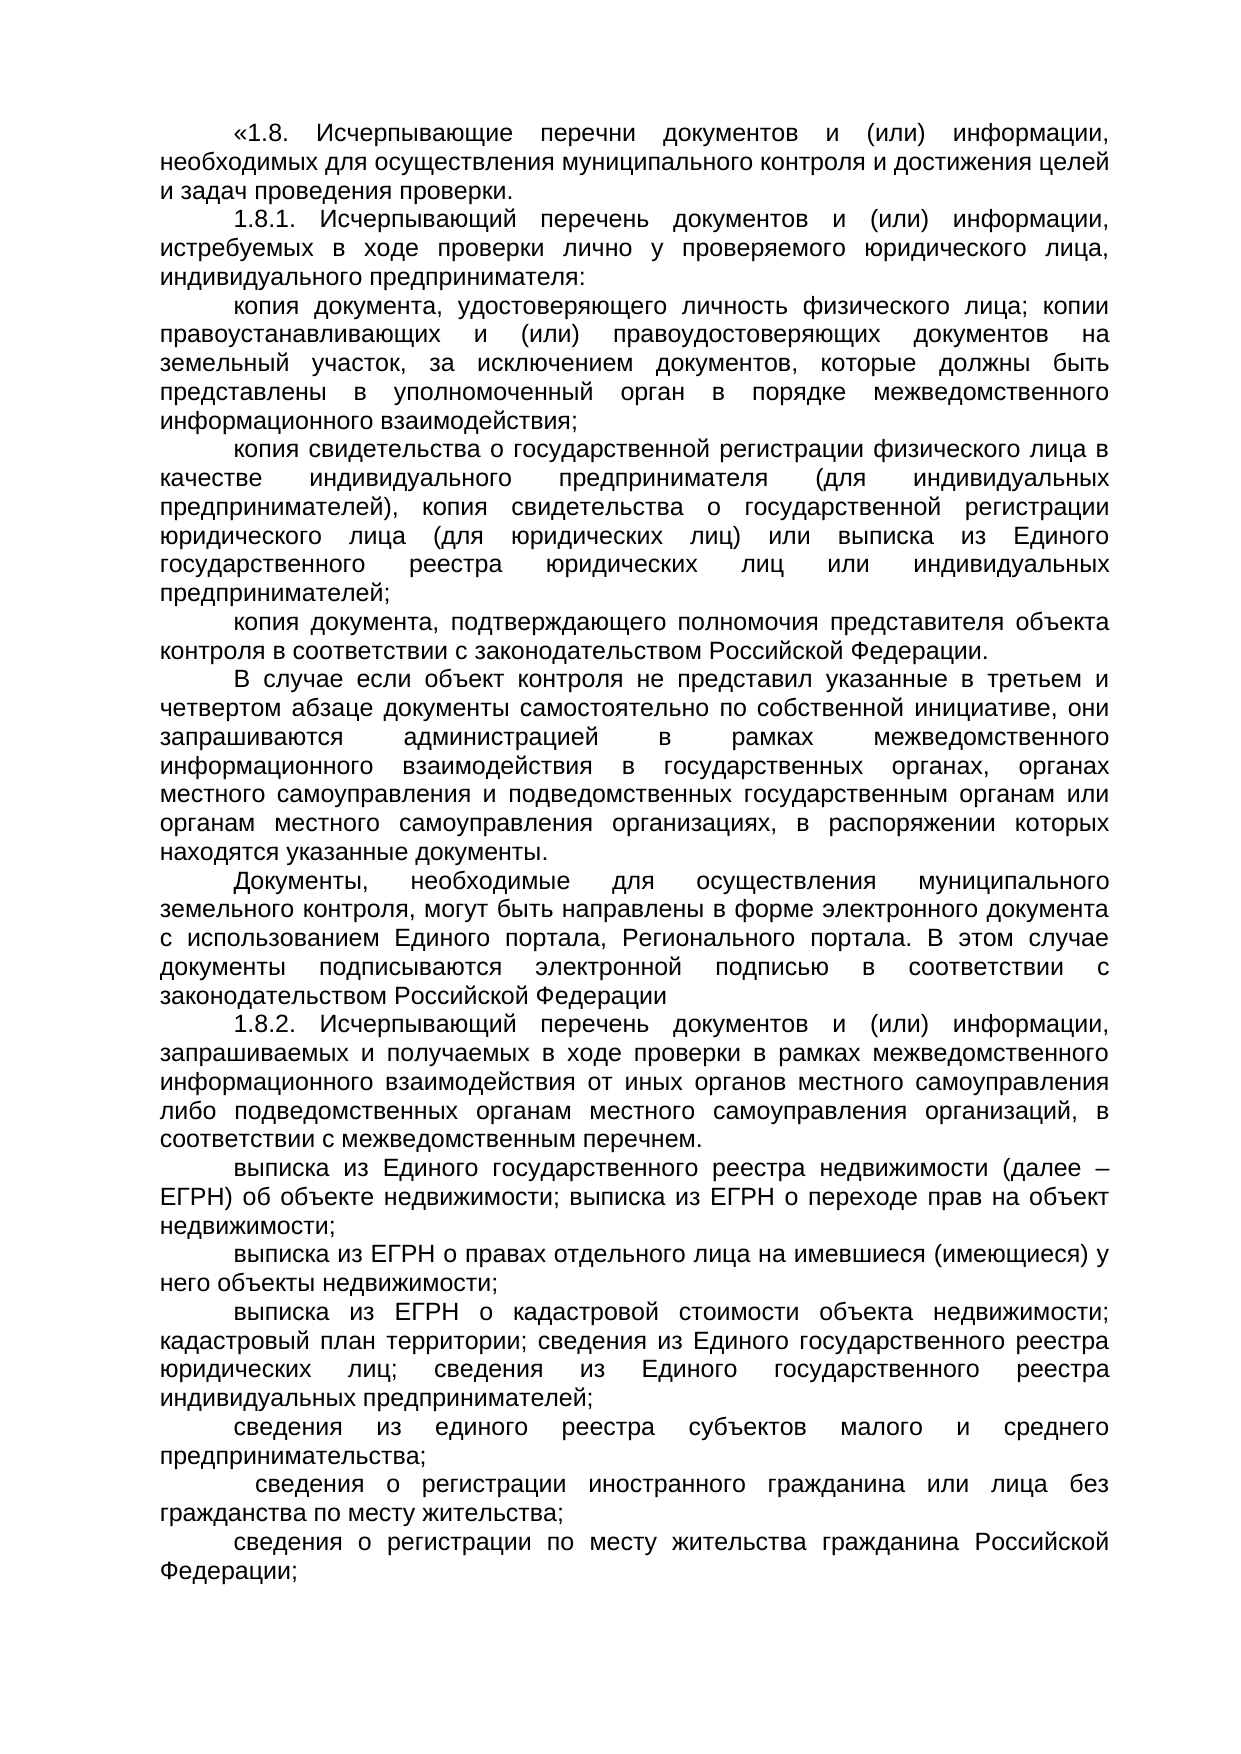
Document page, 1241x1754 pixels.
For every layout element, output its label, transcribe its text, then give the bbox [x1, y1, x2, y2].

text сведения о регистрации иностранного гражданина или лица без гражданства по месту жительства; [159, 1469, 1110, 1527]
text выписка из ЕГРН о правах отдельного лица на имевшиеся (имеющиеся) у него объекты недвижимости; [159, 1239, 1110, 1297]
text 1.8.1. Исчерпывающий перечень документов и (или) информации, истребуемых в ходе проверки лично у проверяемого юридического лица, индивидуального предпринимателя: [159, 204, 1110, 291]
text копия документа, удостоверяющего личность физического лица; копии правоустанавливающих и (или) правоудостоверяющих документов на земельный участок, за исключением документов, которые должны быть представлены в уполномоченный орган в порядке межведомственного информационного взаимодействия; [159, 291, 1110, 434]
text выписка из Единого государственного реестра недвижимости (далее – ЕГРН) об объекте недвижимости; выписка из ЕГРН о переходе прав на объект недвижимости; [159, 1153, 1110, 1239]
text сведения из единого реестра субъектов малого и среднего предпринимательства; [159, 1412, 1110, 1469]
text «1.8. Исчерпывающие перечни документов и (или) информации, необходимых для осуществления муниципального контроля и достижения целей и задач проведения проверки. [159, 118, 1110, 204]
text сведения о регистрации по месту жительства гражданина Российской Федерации; [159, 1527, 1110, 1584]
text В случае если объект контроля не представил указанные в третьем и четвертом абзаце документы самостоятельно по собственной инициативе, они запрашиваются администрацией в рамках межведомственного информационного взаимодействия в государственных органах, органах местного самоуправления и подведомственных государственным органам или органам местного самоуправления организациях, в распоряжении которых находятся указанные документы. [159, 664, 1110, 866]
text копия свидетельства о государственной регистрации физического лица в качестве индивидуального предпринимателя (для индивидуальных предпринимателей), копия свидетельства о государственной регистрации юридического лица (для юридических лиц) или выписка из Единого государственного реестра юридических лиц или индивидуальных предпринимателей; [159, 434, 1110, 607]
text копия документа, подтверждающего полномочия представителя объекта контроля в соответствии с законодательством Российской Федерации. [159, 607, 1110, 664]
text 1.8.2. Исчерпывающий перечень документов и (или) информации, запрашиваемых и получаемых в ходе проверки в рамках межведомственного информационного взаимодействия от иных органов местного самоуправления либо подведомственных органам местного самоуправления организаций, в соответствии с межведомственным перечнем. [159, 1009, 1110, 1153]
text выписка из ЕГРН о кадастровой стоимости объекта недвижимости; кадастровый план территории; сведения из Единого государственного реестра юридических лиц; сведения из Единого государственного реестра индивидуальных предпринимателей; [159, 1297, 1110, 1412]
text Документы, необходимые для осуществления муниципального земельного контроля, могут быть направлены в форме электронного документа с использованием Единого портала, Регионального портала. В этом случае документы подписываются электронной подписью в соответствии с законодательством Российской Федерации [159, 866, 1110, 1009]
